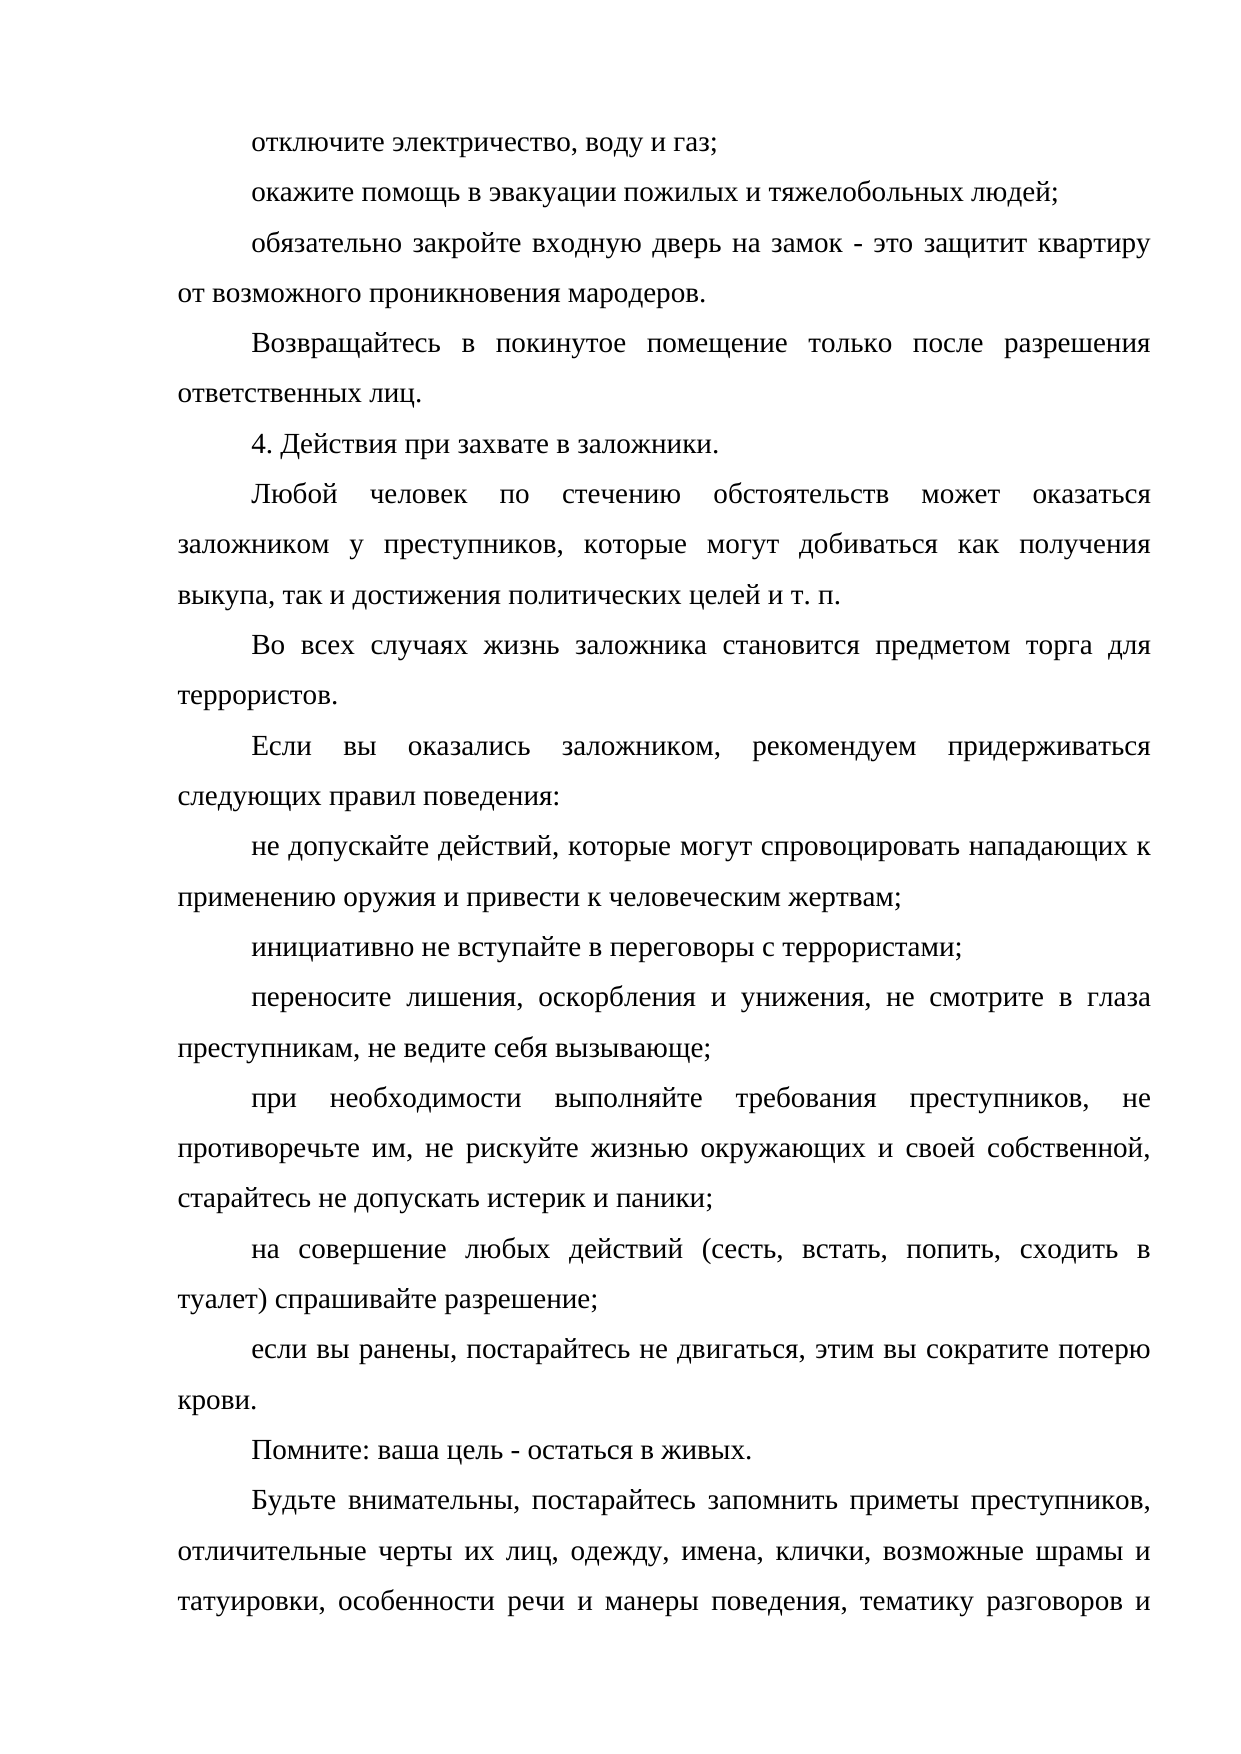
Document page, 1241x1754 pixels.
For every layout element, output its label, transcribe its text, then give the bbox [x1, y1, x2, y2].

text на совершение любых действий (сесть, встать, попить, сходить в туалет) спрашивайте разрешение; [177, 1231, 1152, 1315]
text если вы ранены, постарайтесь не двигаться, этим вы сократите потерю крови. [177, 1332, 1152, 1415]
text обязательно закройте входную дверь на замок - это защитит квартиру от возможного проникновения мародеров. [177, 225, 1152, 308]
text Возвращайтесь в покинутое помещение только после разрешения ответственных лиц. [177, 325, 1152, 409]
text Любой человек по стечению обстоятельств может оказаться заложником у преступников, которые могут добиваться как получения выкупа, так и достижения политических целей и т. п. [177, 476, 1152, 610]
text инициативно не вступайте в переговоры с террористами; [177, 929, 1152, 963]
text переносите лишения, оскорбления и унижения, не смотрите в глаза преступникам, не ведите себя вызывающе; [177, 979, 1152, 1063]
text при необходимости выполняйте требования преступников, не противоречьте им, не рискуйте жизнью окружающих и своей собственной, старайтесь не допускать истерик и паники; [177, 1080, 1152, 1214]
text 4. Действия при захвате в заложники. [177, 426, 1152, 459]
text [177, 1482, 1152, 1617]
text Во всех случаях жизнь заложника становится предметом торга для террористов. [177, 627, 1152, 711]
text Помните: ваша цель - остаться в живых. [177, 1432, 1152, 1466]
text не допускайте действий, которые могут спровоцировать нападающих к применению оружия и привести к человеческим жертвам; [177, 828, 1152, 912]
text Если вы оказались заложником, рекомендуем придерживаться следующих правил поведения: [177, 728, 1152, 812]
text отключите электричество, воду и газ; [177, 124, 1152, 158]
text окажите помощь в эвакуации пожилых и тяжелобольных людей; [177, 174, 1152, 208]
